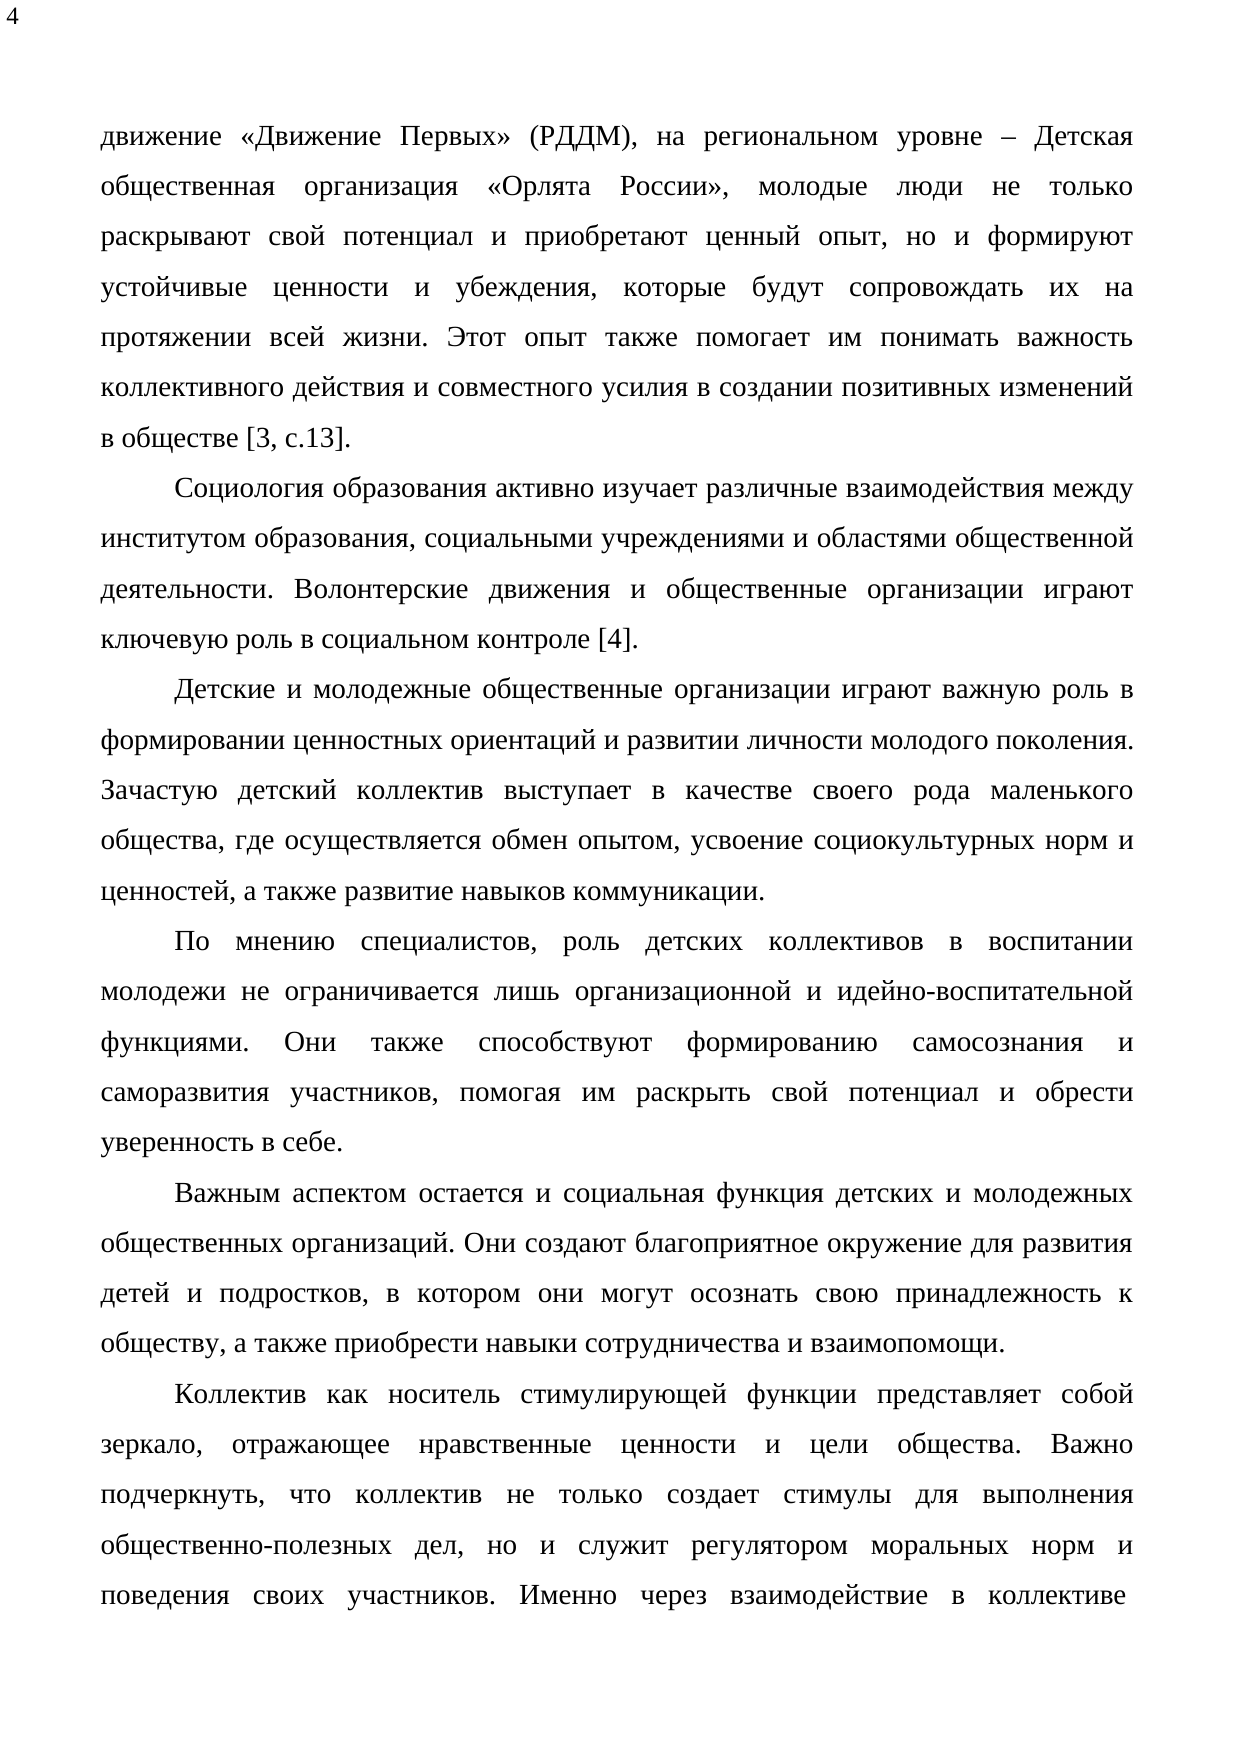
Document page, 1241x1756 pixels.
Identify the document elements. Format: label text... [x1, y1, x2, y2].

text Социология образования активно изучает различные взаимодействия между институтом образования, социальными учреждениями и областями общественной деятельности. Волонтерские движения и общественные организации играют ключевую роль в социальном контроле [4]. [100, 470, 1134, 655]
text Важным аспектом остается и социальная функция детских и молодежных общественных организаций. Они создают благоприятное окружение для развития детей и подростков, в котором они могут осознать свою принадлежность к обществу, а также приобрести навыки сотрудничества и взаимопомощи. [100, 1175, 1134, 1359]
text Коллектив как носитель стимулирующей функции представляет собой зеркало, отражающее нравственные ценности и цели общества. Важно подчеркнуть, что коллектив не только создает стимулы для выполнения общественно-полезных дел, но и служит регулятором моральных норм и поведения своих участников. Именно через взаимодействие в коллективе [100, 1376, 1134, 1611]
text движение «Движение Первых» (РДДМ), на региональном уровне – Детская общественная организация «Орлята России», молодые люди не только раскрывают свой потенциал и приобретают ценный опыт, но и формируют устойчивые ценности и убеждения, которые будут сопровождать их на протяжении всей жизни. Этот опыт также помогает им понимать важность коллективного действия и совместного усилия в создании позитивных изменений в обществе [3, с.13]. [100, 118, 1134, 453]
text По мнению специалистов, роль детских коллективов в воспитании молодежи не ограничивается лишь организационной и идейно-воспитательной функциями. Они также способствуют формированию самосознания и саморазвития участников, помогая им раскрыть свой потенциал и обрести уверенность в себе. [100, 923, 1134, 1158]
text Детские и молодежные общественные организации играют важную роль в формировании ценностных ориентаций и развитии личности молодого поколения. Зачастую детский коллектив выступает в качестве своего рода маленького общества, где осуществляется обмен опытом, усвоение социокультурных норм и ценностей, а также развитие навыков коммуникации. [100, 672, 1134, 906]
